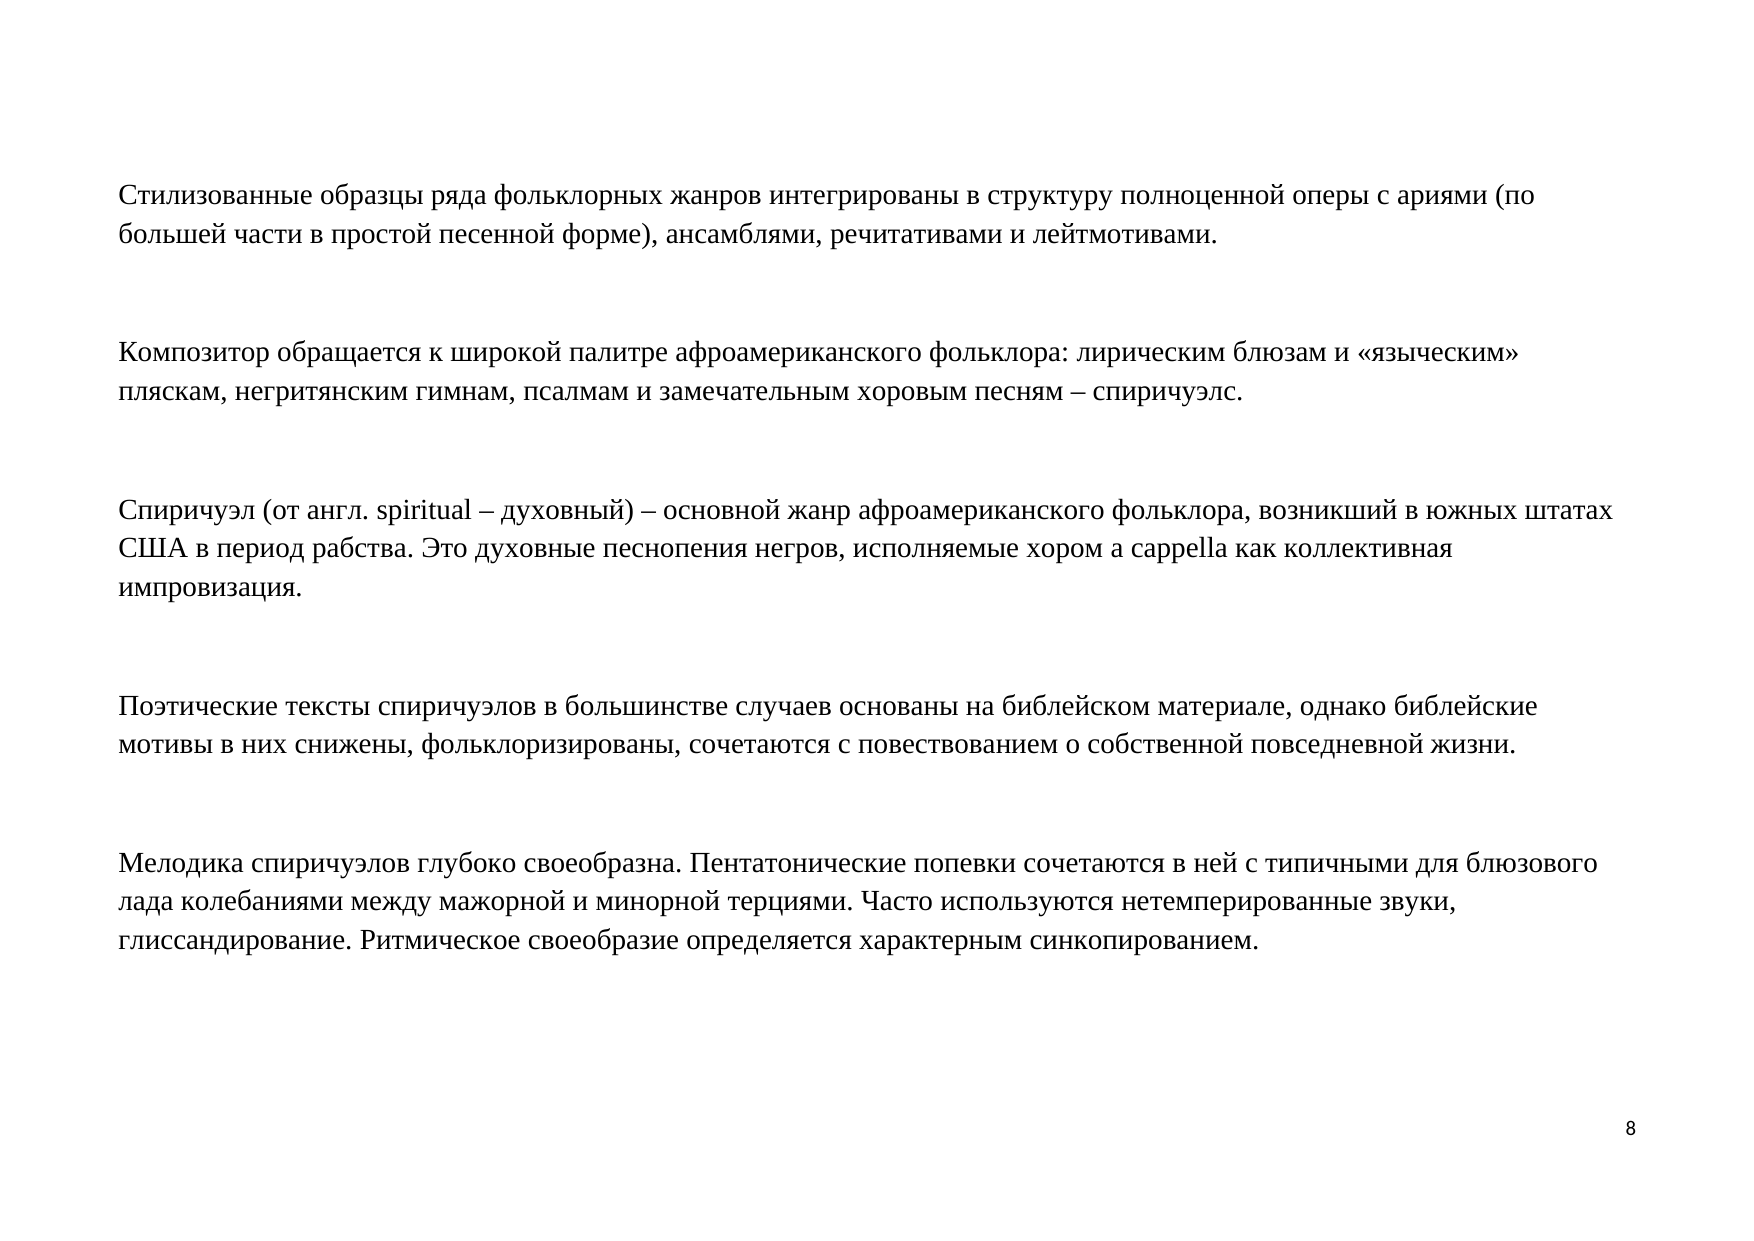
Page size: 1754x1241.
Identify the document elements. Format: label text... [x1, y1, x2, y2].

text Композитор обращается к широкой палитре афроамериканского фольклора: лирическим блюзам и «языческим» пляскам, негритянским гимнам, псалмам и замечательным хоровым песням – спиричуэлс. [118, 334, 1636, 407]
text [118, 177, 1636, 249]
text Мелодика спиричуэлов глубоко своеобразна. Пентатонические попевки сочетаются в ней с типичными для блюзового лада колебаниями между мажорной и минорной терциями. Часто используются нетемперированные звуки, глиссандирование. Ритмическое своеобразие определяется характерным синкопированием. [118, 845, 1636, 956]
text Спиричуэл (от англ. spiritual – духовный) – основной жанр афроамериканского фольклора, возникший в южных штатах США в период рабства. Это духовные песнопения негров, исполняемые хором a cappella как коллективная импровизация. [118, 492, 1636, 602]
text Поэтические тексты спиричуэлов в большинстве случаев основаны на библейском материале, однако библейские мотивы в них снижены, фольклоризированы, сочетаются с повествованием о собственной повседневной жизни. [118, 688, 1636, 760]
